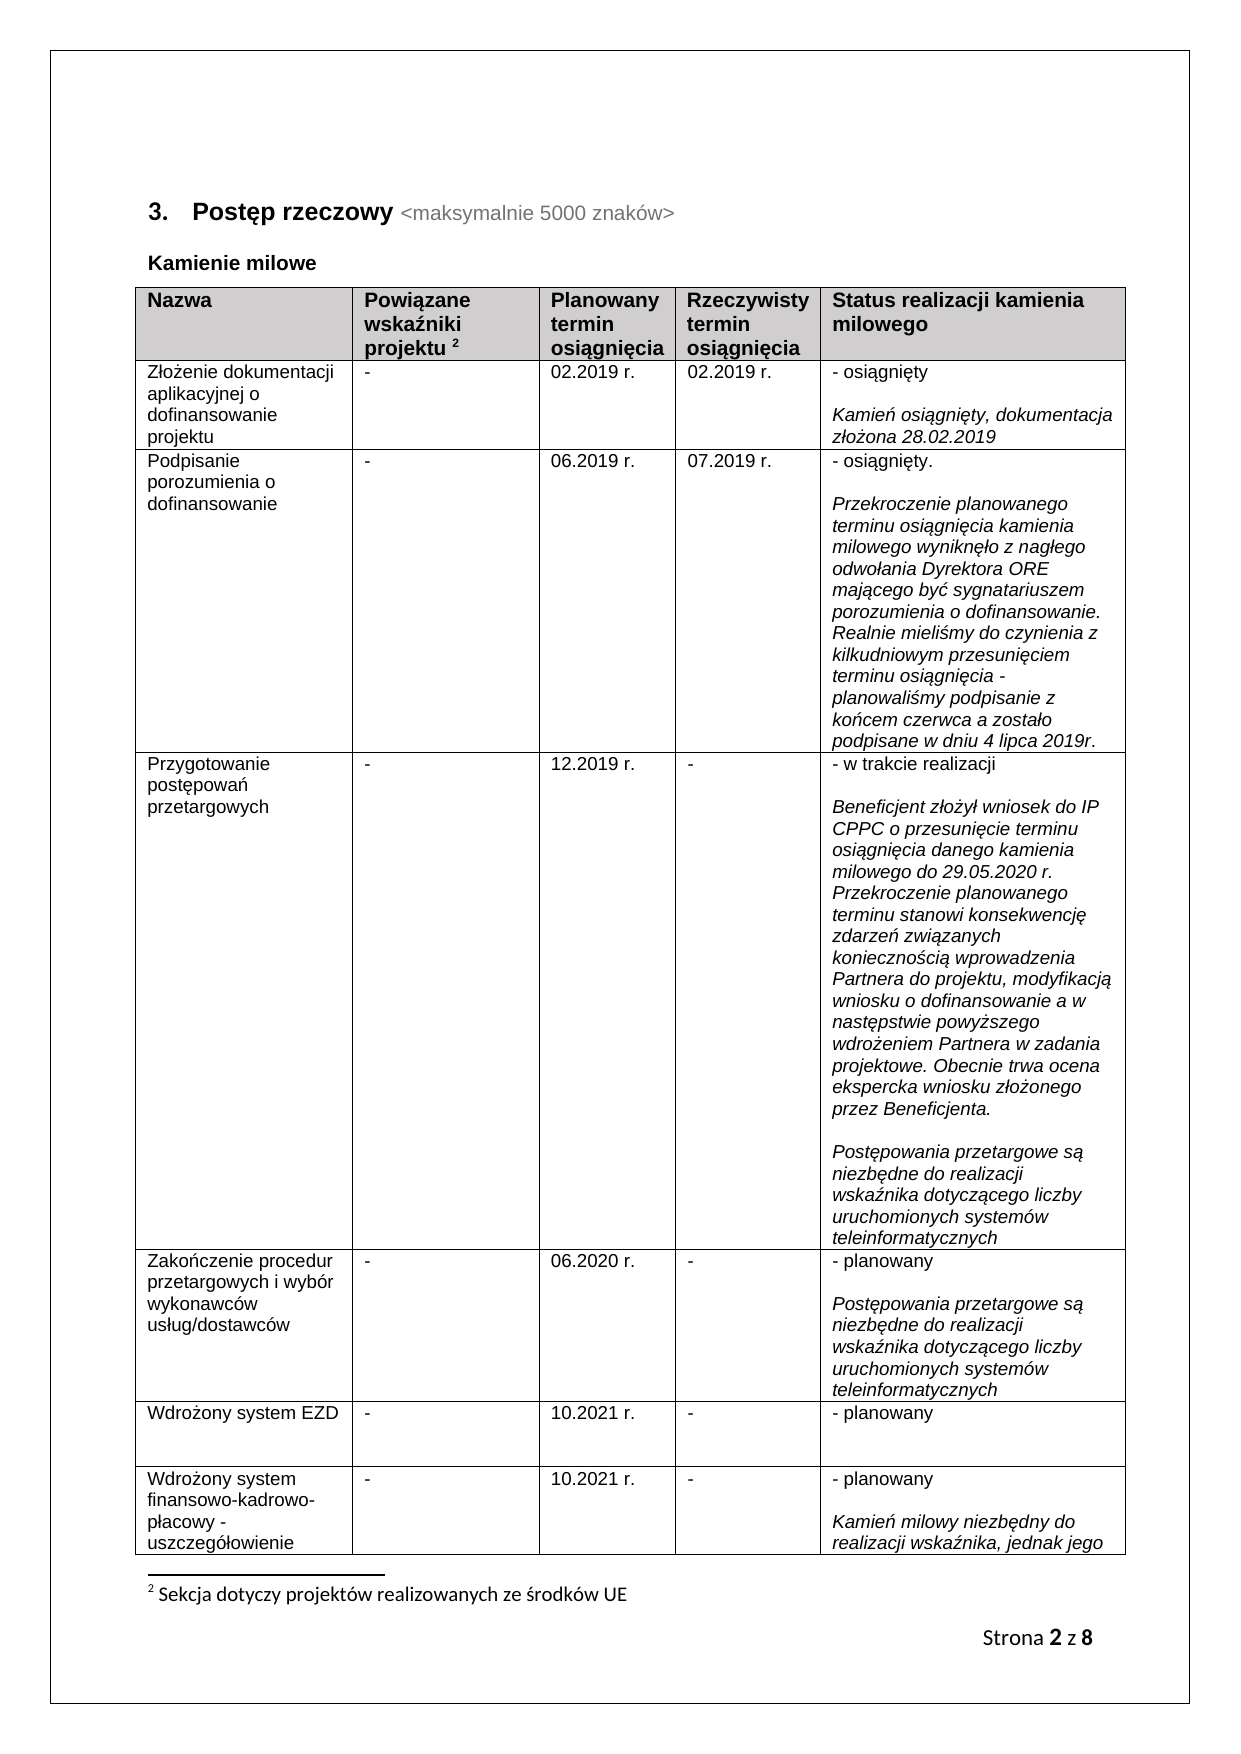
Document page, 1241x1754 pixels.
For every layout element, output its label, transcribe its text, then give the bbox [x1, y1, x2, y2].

table_cell - [676, 1402, 820, 1466]
table_cell - [353, 1402, 539, 1466]
table_header Powiązane wskaźniki projektu [353, 288, 539, 360]
table_header Nazwa [136, 288, 352, 360]
text Kamienie milowe [148, 251, 1093, 274]
table_cell - [676, 1467, 820, 1553]
table_cell - [353, 450, 539, 752]
table_cell - planowany Postępowania przetargowe są niezbędne do realizacji wskaźnika dotyczącego liczby uruchomionych systemów teleinformatycznych [821, 1250, 1125, 1401]
table_cell - [353, 1250, 539, 1401]
table_header Planowany termin osiągnięcia [540, 288, 675, 360]
table_cell 02.2019 r. [676, 361, 820, 449]
table_cell 12.2019 r. [540, 753, 675, 1248]
table_cell Przygotowanie postępowań przetargowych [136, 753, 352, 1248]
table_cell Złożenie dokumentacji aplikacyjnej o dofinansowanie projektu [136, 361, 352, 449]
table_cell - [353, 1467, 539, 1553]
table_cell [136, 1467, 352, 1553]
table_cell - osiągnięty Kamień osiągnięty, dokumentacja złożona 28.02.2019 [821, 361, 1125, 449]
subtitle Postęp rzeczowy <maksymalnie 5000 znaków> [148, 194, 1093, 227]
table_cell 07.2019 r. [676, 450, 820, 752]
table_cell - w trakcie realizacji Beneficjent złożył wniosek do IP CPPC o przesunięcie terminu osiągnięcia danego kamienia milowego do 29.05.2020 r. Przekroczenie planowanego terminu stanowi konsekwencję zdarzeń związanych koniecznością wprowadzenia Partnera do projektu, modyfikacją wniosku o dofinansowanie a w następstwie powyższego wdrożeniem Partnera w zadania projektowe. Obecnie trwa ocena ekspercka wniosku złożonego przez Beneficjenta. Postępowania przetargowe są niezbędne do realizacji wskaźnika dotyczącego liczby uruchomionych systemów teleinformatycznych [821, 753, 1125, 1248]
table_cell - osiągnięty. Przekroczenie planowanego terminu osiągnięcia kamienia milowego wyniknęło z nagłego odwołania Dyrektora ORE mającego być sygnatariuszem porozumienia o dofinansowanie. Realnie mieliśmy do czynienia z kilkudniowym przesunięciem terminu osiągnięcia - planowaliśmy podpisanie z końcem czerwca a zostało podpisane w dniu 4 lipca 2019r. [821, 450, 1125, 752]
table_cell Podpisanie porozumienia o dofinansowanie [136, 450, 352, 752]
table_cell - planowany [821, 1402, 1125, 1466]
table_cell Zakończenie procedur przetargowych i wybór wykonawców usług/dostawców [136, 1250, 352, 1401]
table_cell 06.2019 r. [540, 450, 675, 752]
table_cell 02.2019 r. [540, 361, 675, 449]
table_cell 06.2020 r. [540, 1250, 675, 1401]
table_cell - [676, 1250, 820, 1401]
table_cell - [353, 753, 539, 1248]
table_cell 10.2021 r. [540, 1467, 675, 1553]
table_cell 10.2021 r. [540, 1402, 675, 1466]
table_cell - [676, 753, 820, 1248]
table_cell Wdrożony system EZD [136, 1402, 352, 1466]
table_cell - [353, 361, 539, 449]
table_header Status realizacji kamienia milowego [821, 288, 1125, 360]
table_header Rzeczywisty termin osiągnięcia [676, 288, 820, 360]
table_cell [821, 1467, 1125, 1553]
